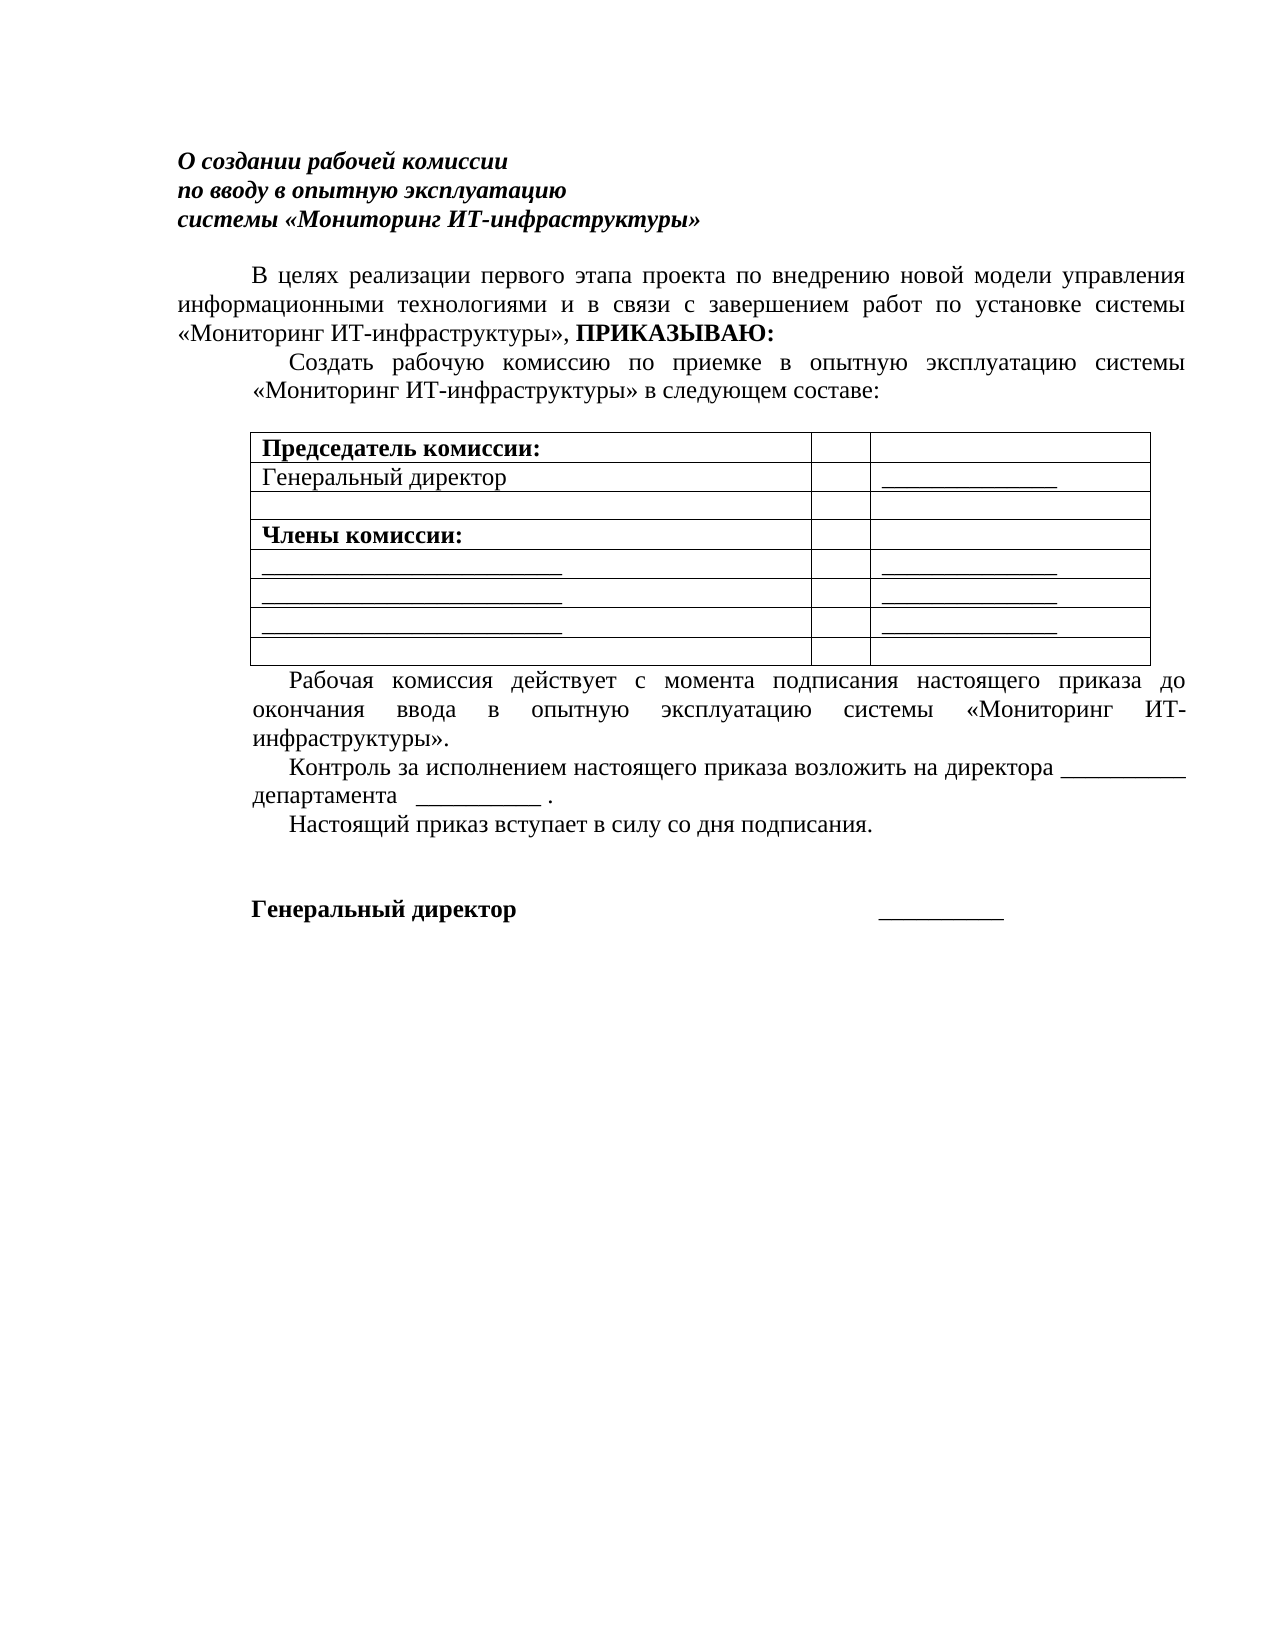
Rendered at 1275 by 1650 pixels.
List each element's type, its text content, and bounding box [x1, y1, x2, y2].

table_cell ________________________ [251, 550, 811, 578]
table_cell ______________ [871, 463, 1150, 491]
table_cell ________________________ [251, 579, 811, 607]
table_cell [871, 638, 1150, 665]
table_cell [871, 520, 1150, 548]
text В целях реализации первого этапа проекта по внедрению новой модели управления информационными технологиями и в связи с завершением работ по установке системы «Мониторинг ИТ-инфраструктуры», ПРИКАЗЫВАЮ: [177, 260, 1186, 347]
table_cell [251, 492, 811, 519]
table_cell [812, 492, 870, 519]
table_cell [812, 463, 870, 491]
text Контроль за исполнением настоящего приказа возложить на директора __________ департамента __________ . [252, 752, 1186, 809]
table_cell [812, 550, 870, 578]
table_cell [812, 579, 870, 607]
table_cell Члены комиссии: [251, 520, 811, 548]
table_cell ______________ [871, 579, 1150, 607]
text по вводу в опытную эксплуатацию [177, 175, 1186, 204]
text О создании рабочей комиссии [177, 146, 1186, 175]
table_cell ______________ [871, 608, 1150, 636]
table_cell ________________________ [251, 608, 811, 636]
table_cell ______________ [871, 550, 1150, 578]
table_cell [812, 520, 870, 548]
table_header Председатель комиссии: [251, 433, 811, 461]
text Настоящий приказ вступает в силу со дня подписания. [252, 809, 1186, 838]
text Создать рабочую комиссию по приемке в опытную эксплуатацию системы «Мониторинг ИТ-инфраструктуры» в следующем составе: [252, 347, 1186, 404]
text Генеральный директор __________ [177, 894, 1186, 923]
text Рабочая комиссия действует с момента подписания настоящего приказа до окончания ввода в опытную эксплуатацию системы «Мониторинг ИТ-инфраструктуры». [252, 665, 1186, 752]
table_cell [812, 608, 870, 636]
table_cell [812, 638, 870, 665]
table_cell [251, 638, 811, 665]
text системы «Мониторинг ИТ-инфраструктуры» [177, 204, 1186, 232]
table_header [812, 433, 870, 461]
table_cell [871, 492, 1150, 519]
table_cell Генеральный директор [251, 463, 811, 491]
table_header [871, 433, 1150, 461]
